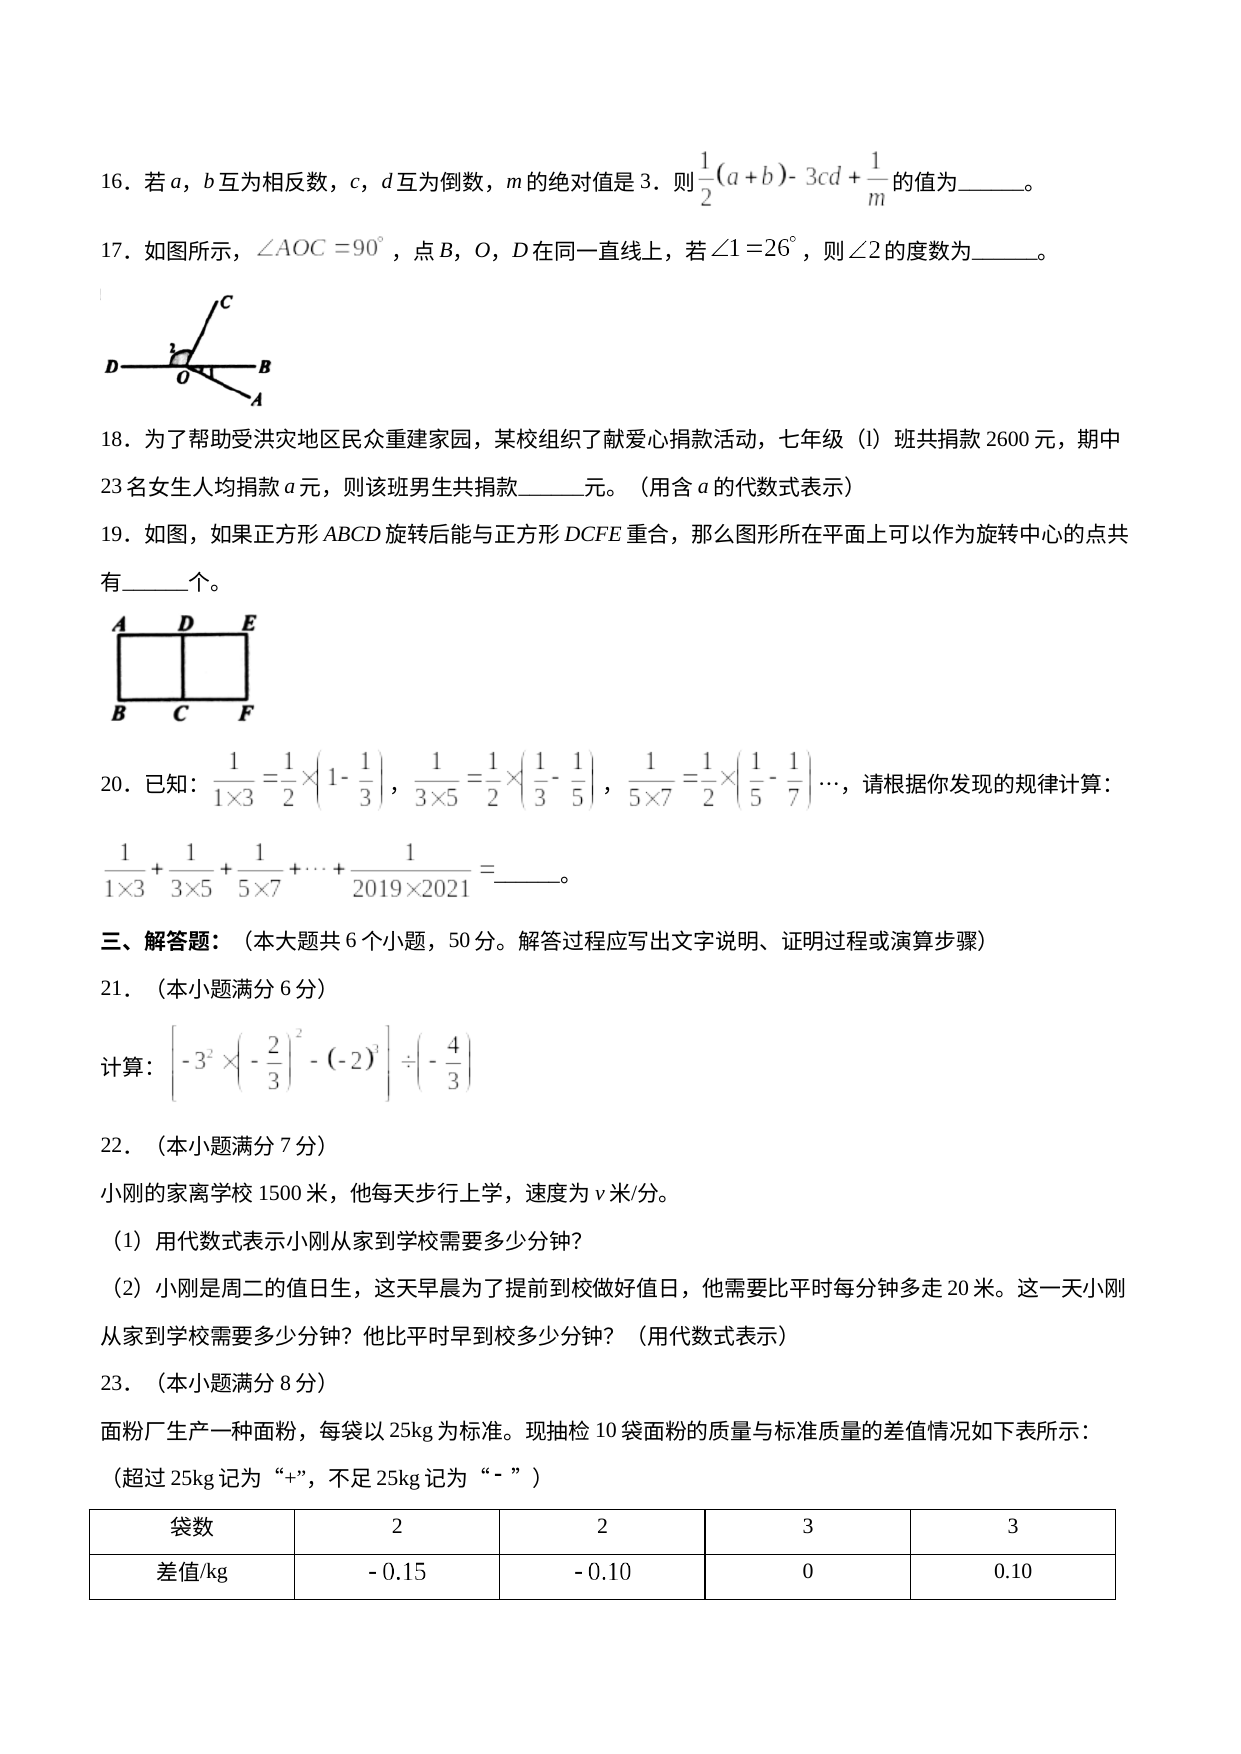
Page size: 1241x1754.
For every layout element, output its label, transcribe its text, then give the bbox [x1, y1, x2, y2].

table_header 3 [706, 1510, 910, 1554]
picture [100, 283, 276, 409]
text 18．为了帮助受洪灾地区民众重建家园，某校组织了献爱心捐款活动，七年级（l）班共捐款2600元，期中23名女生人均捐款a元，则该班男生共捐款______元。（用含a的代数式表示） [100, 422, 1140, 501]
text 面粉厂生产一种面粉，每袋以25kg为标准。现抽检10袋面粉的质量与标准质量的差值情况如下表所示：（超过25kg记为“+”，不足25kg记为“”） [100, 1414, 1140, 1493]
table_header 2 [500, 1510, 704, 1554]
text 三、解答题：（本大题共6个小题，50分。解答过程应写出文字说明、证明过程或演算步骤） [100, 924, 1140, 956]
table_cell 0 [706, 1555, 910, 1599]
text （2）小刚是周二的值日生，这天早晨为了提前到校做好值日，他需要比平时每分钟多走20米。这一天小刚从家到学校需要多少分钟？他比平时早到校多少分钟？（用代数式表示） [100, 1271, 1140, 1350]
table_header 3 [911, 1510, 1115, 1554]
table_cell 0.10 [911, 1555, 1115, 1599]
text 23．（本小题满分8分） [100, 1366, 1140, 1398]
table_header 2 [295, 1510, 499, 1554]
table_cell 差值/kg [90, 1555, 294, 1599]
text （1）用代数式表示小刚从家到学校需要多少分钟？ [100, 1224, 1140, 1255]
text 17．如图所示，，点B，O，D在同一直线上，若，则的度数为______。 [100, 232, 1140, 268]
table_cell [295, 1555, 499, 1599]
text 20．已知：，，…，请根据你发现的规律计算：______。 [100, 744, 1140, 908]
table_cell [500, 1555, 704, 1599]
text 22．（本小题满分7分） [100, 1129, 1140, 1160]
text 19．如图，如果正方形ABCD旋转后能与正方形DCFE重合，那么图形所在平面上可以作为旋转中心的点共有______个。 [100, 517, 1140, 596]
text 16．若a，b互为相反数，c，d互为倒数，m的绝对值是3．则的值为______。 [100, 146, 1140, 217]
table_header 袋数 [90, 1510, 294, 1554]
text 小刚的家离学校1500米，他每天步行上学，速度为v米/分。 [100, 1176, 1140, 1208]
picture [100, 612, 264, 732]
text 21．（本小题满分6分） [100, 972, 1140, 1003]
text 计算： [100, 1019, 1140, 1113]
